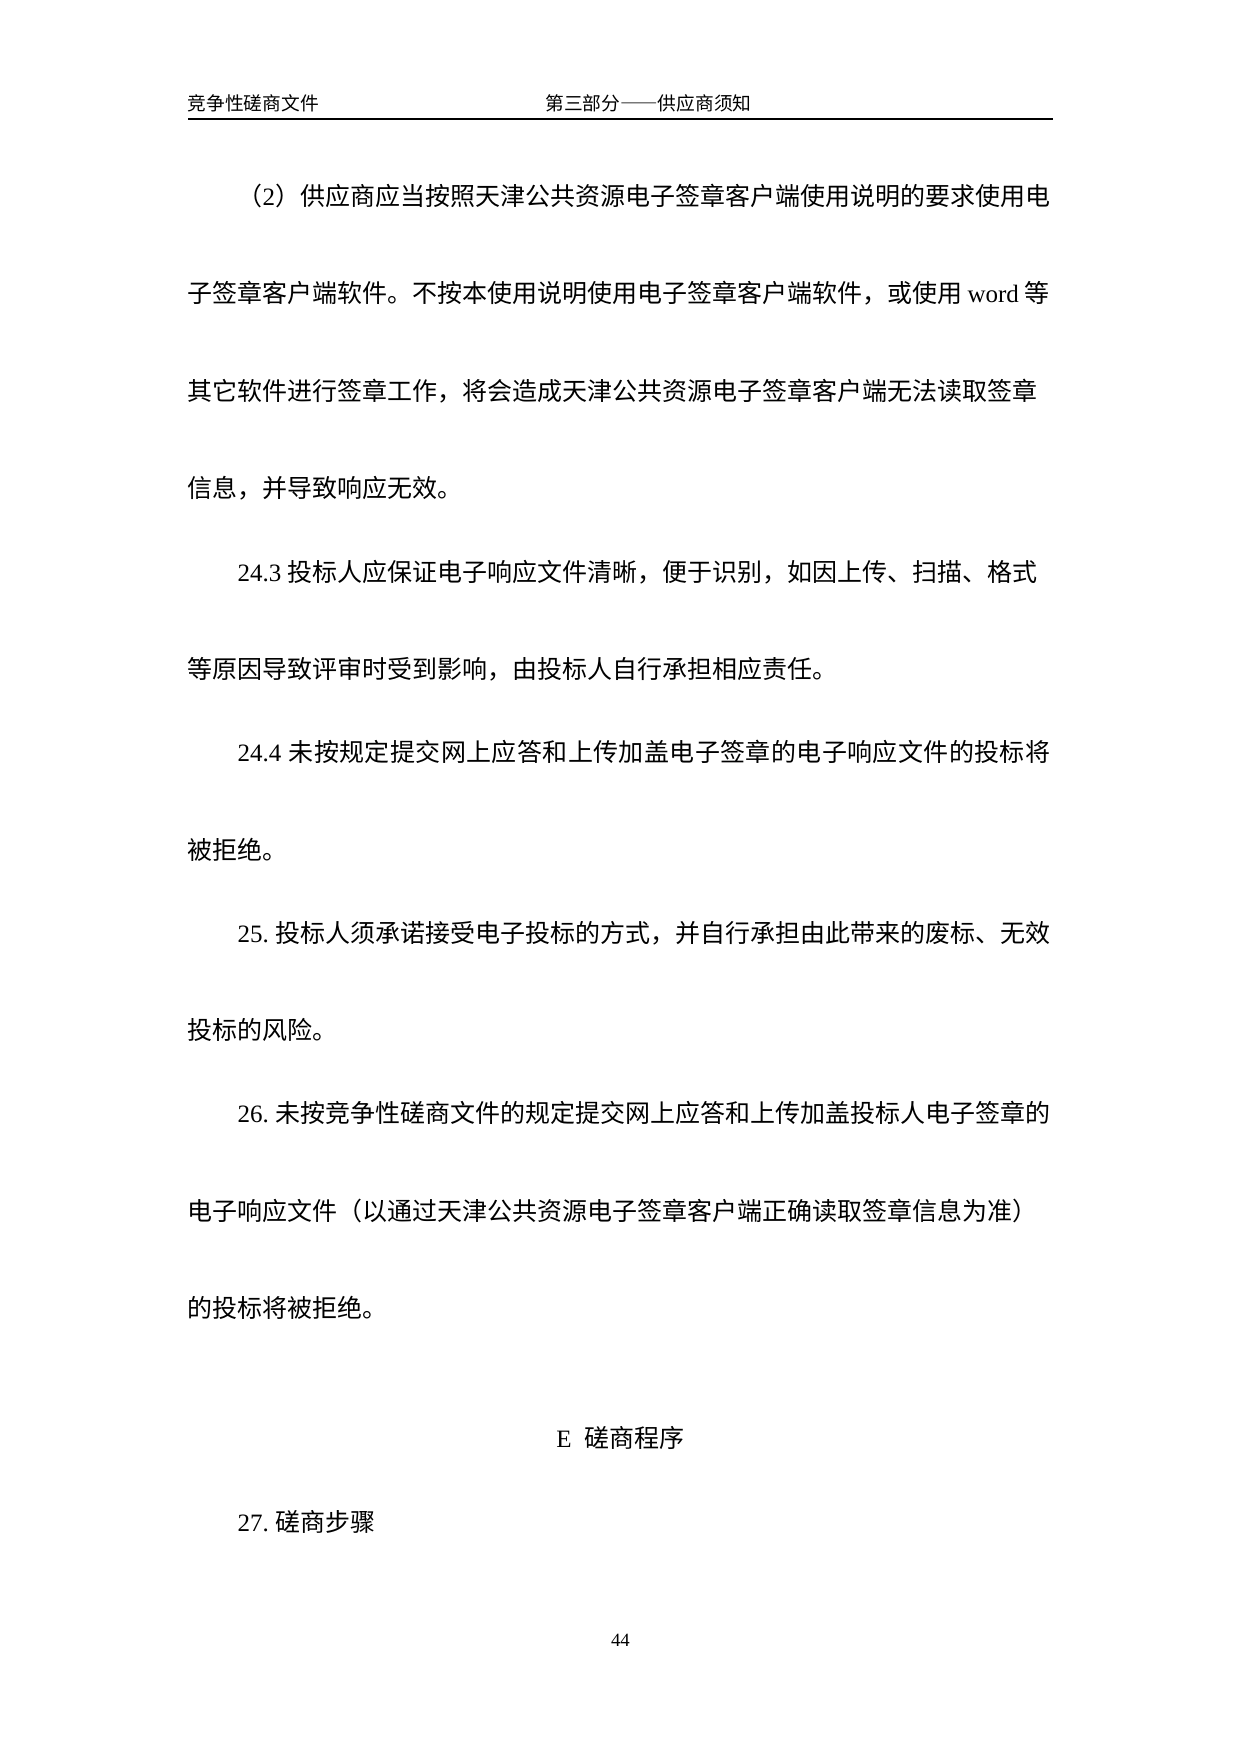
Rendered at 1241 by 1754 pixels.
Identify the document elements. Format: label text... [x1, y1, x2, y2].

text 27. 磋商步骤 [187, 1488, 1053, 1553]
text 24.4 未按规定提交网上应答和上传加盖电子签章的电子响应文件的投标将被拒绝。 [187, 718, 1053, 881]
text 26. 未按竞争性磋商文件的规定提交网上应答和上传加盖投标人电子签章的电子响应文件（以通过天津公共资源电子签章客户端正确读取签章信息为准）的投标将被拒绝。 [187, 1079, 1053, 1339]
text （2）供应商应当按照天津公共资源电子签章客户端使用说明的要求使用电子签章客户端软件。不按本使用说明使用电子签章客户端软件，或使用word等其它软件进行签章工作，将会造成天津公共资源电子签章客户端无法读取签章信息，并导致响应无效。 [187, 162, 1053, 519]
text 25. 投标人须承诺接受电子投标的方式，并自行承担由此带来的废标、无效投标的风险。 [187, 899, 1053, 1061]
text 24.3 投标人应保证电子响应文件清晰，便于识别，如因上传、扫描、格式等原因导致评审时受到影响，由投标人自行承担相应责任。 [187, 538, 1053, 700]
text E 磋商程序 [187, 1404, 1053, 1469]
